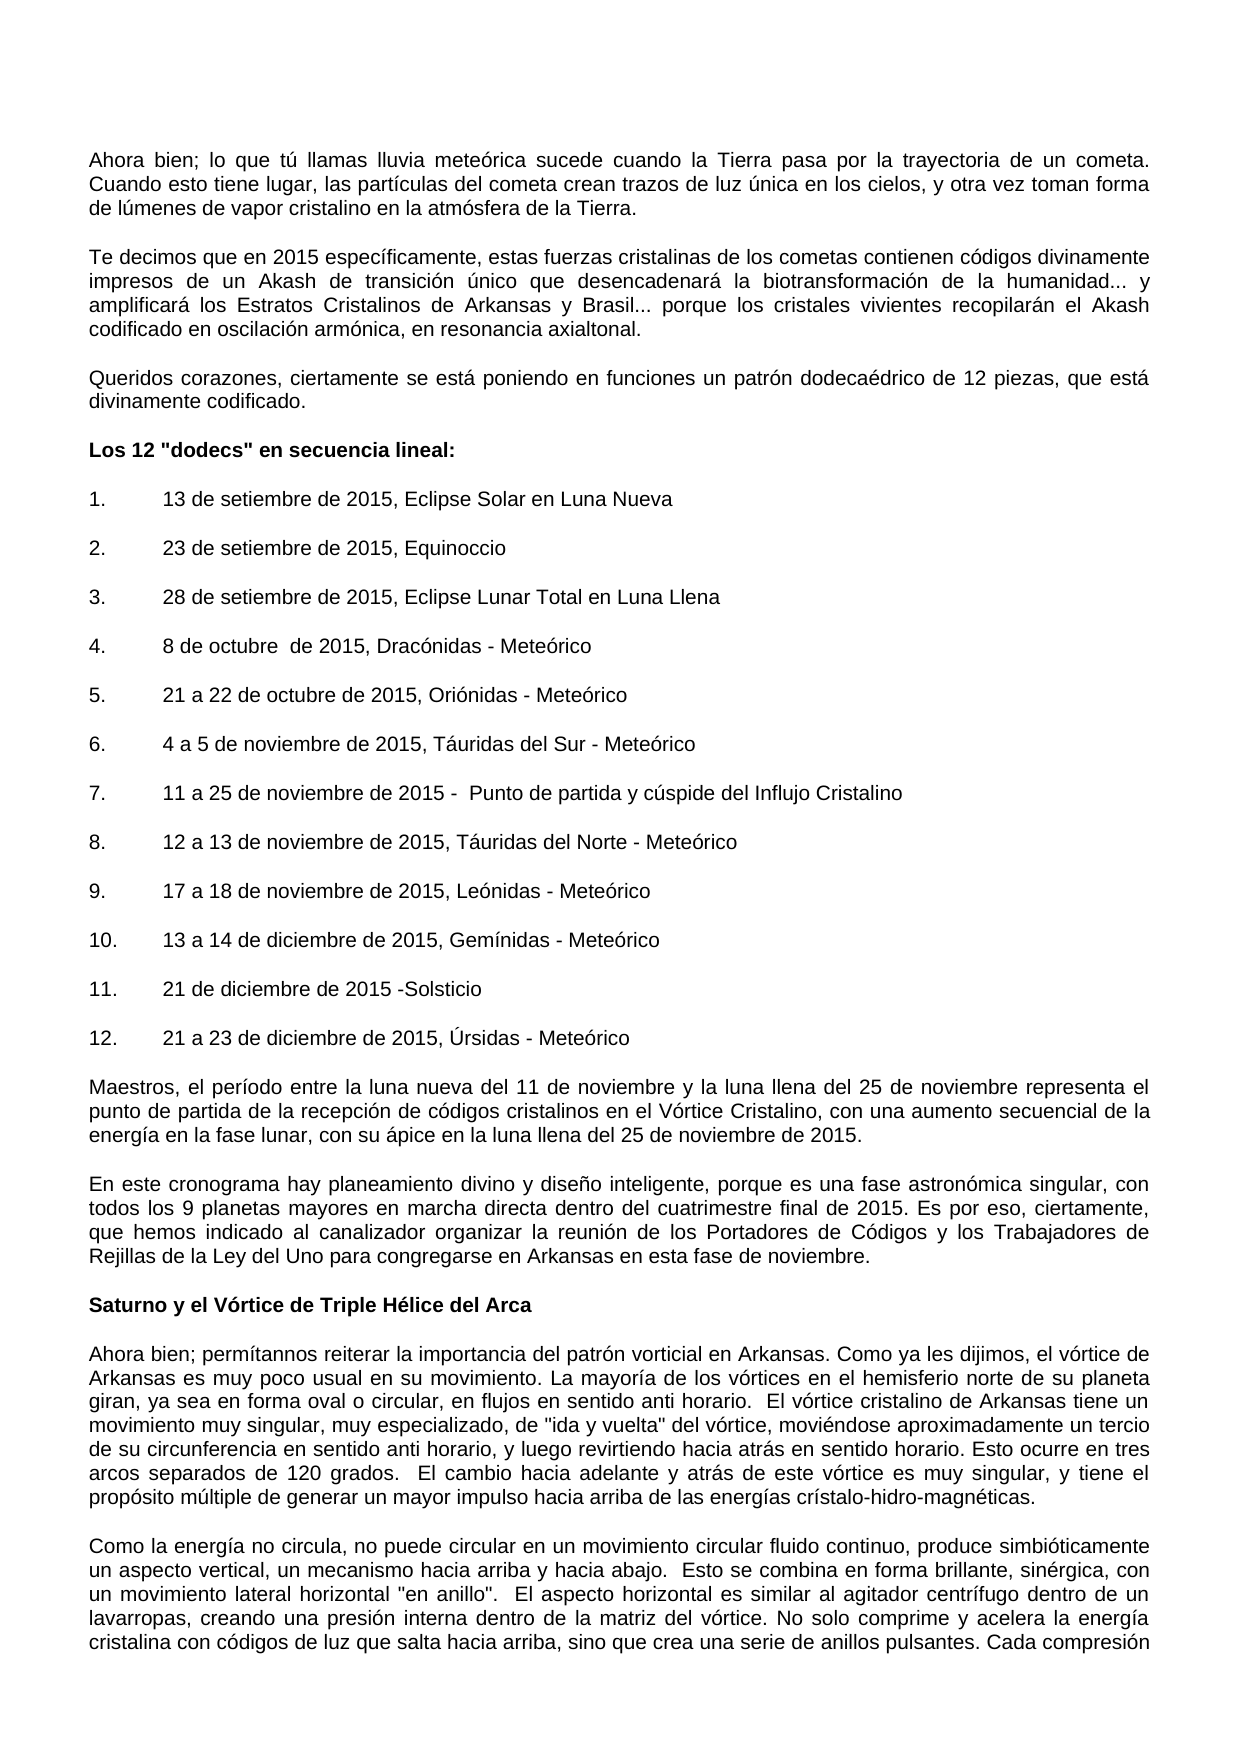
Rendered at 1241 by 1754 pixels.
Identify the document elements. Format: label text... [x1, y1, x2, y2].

text 11. 21 de diciembre de 2015 -Solsticio [89, 977, 1152, 1001]
text 2. 23 de setiembre de 2015, Equinoccio [89, 536, 1152, 560]
text Saturno y el Vórtice de Triple Hélice del Arca [89, 1292, 1152, 1316]
text 6. 4 a 5 de noviembre de 2015, Táuridas del Sur - Meteórico [89, 732, 1152, 756]
text Maestros, el período entre la luna nueva del 11 de noviembre y la luna llena del 25 de noviembre representa el punto de partida de la recepción de códigos cristalinos en el Vórtice Cristalino, con una aumento secuencial de la energía en la fase lunar, con su ápice en la luna llena del 25 de noviembre de 2015. [89, 1075, 1152, 1147]
text 1. 13 de setiembre de 2015, Eclipse Solar en Luna Nueva [89, 487, 1152, 511]
text Ahora bien; permítannos reiterar la importancia del patrón vorticial en Arkansas. Como ya les dijimos, el vórtice de Arkansas es muy poco usual en su movimiento. La mayoría de los vórtices en el hemisferio norte de su planeta giran, ya sea en forma oval o circular, en flujos en sentido anti horario. El vórtice cristalino de Arkansas tiene un movimiento muy singular, muy especializado, de "ida y vuelta" del vórtice, moviéndose aproximadamente un tercio de su circunferencia en sentido anti horario, y luego revirtiendo hacia atrás en sentido horario. Esto ocurre en tres arcos separados de 120 grados. El cambio hacia adelante y atrás de este vórtice es muy singular, y tiene el propósito múltiple de generar un mayor impulso hacia arriba de las energías crístalo-hidro-magnéticas. [89, 1341, 1152, 1509]
text Los 12 "dodecs" en secuencia lineal: [89, 438, 1152, 462]
text 8. 12 a 13 de noviembre de 2015, Táuridas del Norte - Meteórico [89, 830, 1152, 854]
text 9. 17 a 18 de noviembre de 2015, Leónidas - Meteórico [89, 879, 1152, 903]
text En este cronograma hay planeamiento divino y diseño inteligente, porque es una fase astronómica singular, con todos los 9 planetas mayores en marcha directa dentro del cuatrimestre final de 2015. Es por eso, ciertamente, que hemos indicado al canalizador organizar la reunión de los Portadores de Códigos y los Trabajadores de Rejillas de la Ley del Uno para congregarse en Arkansas en esta fase de noviembre. [89, 1172, 1152, 1267]
text 7. 11 a 25 de noviembre de 2015 - Punto de partida y cúspide del Influjo Cristalino [89, 781, 1152, 805]
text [89, 1534, 1152, 1654]
text 12. 21 a 23 de diciembre de 2015, Úrsidas - Meteórico [89, 1026, 1152, 1050]
text 3. 28 de setiembre de 2015, Eclipse Lunar Total en Luna Llena [89, 585, 1152, 609]
text Queridos corazones, ciertamente se está poniendo en funciones un patrón dodecaédrico de 12 piezas, que está divinamente codificado. [89, 365, 1152, 413]
text 10. 13 a 14 de diciembre de 2015, Gemínidas - Meteórico [89, 928, 1152, 952]
text Te decimos que en 2015 específicamente, estas fuerzas cristalinas de los cometas contienen códigos divinamente impresos de un Akash de transición único que desencadenará la biotransformación de la humanidad... y amplificará los Estratos Cristalinos de Arkansas y Brasil... porque los cristales vivientes recopilarán el Akash codificado en oscilación armónica, en resonancia axialtonal. [89, 244, 1152, 340]
text 4. 8 de octubre de 2015, Dracónidas - Meteórico [89, 634, 1152, 658]
text 5. 21 a 22 de octubre de 2015, Oriónidas - Meteórico [89, 683, 1152, 707]
text Ahora bien; lo que tú llamas lluvia meteórica sucede cuando la Tierra pasa por la trayectoria de un cometa. Cuando esto tiene lugar, las partículas del cometa crean trazos de luz única en los cielos, y otra vez toman forma de lúmenes de vapor cristalino en la atmósfera de la Tierra. [89, 148, 1152, 219]
